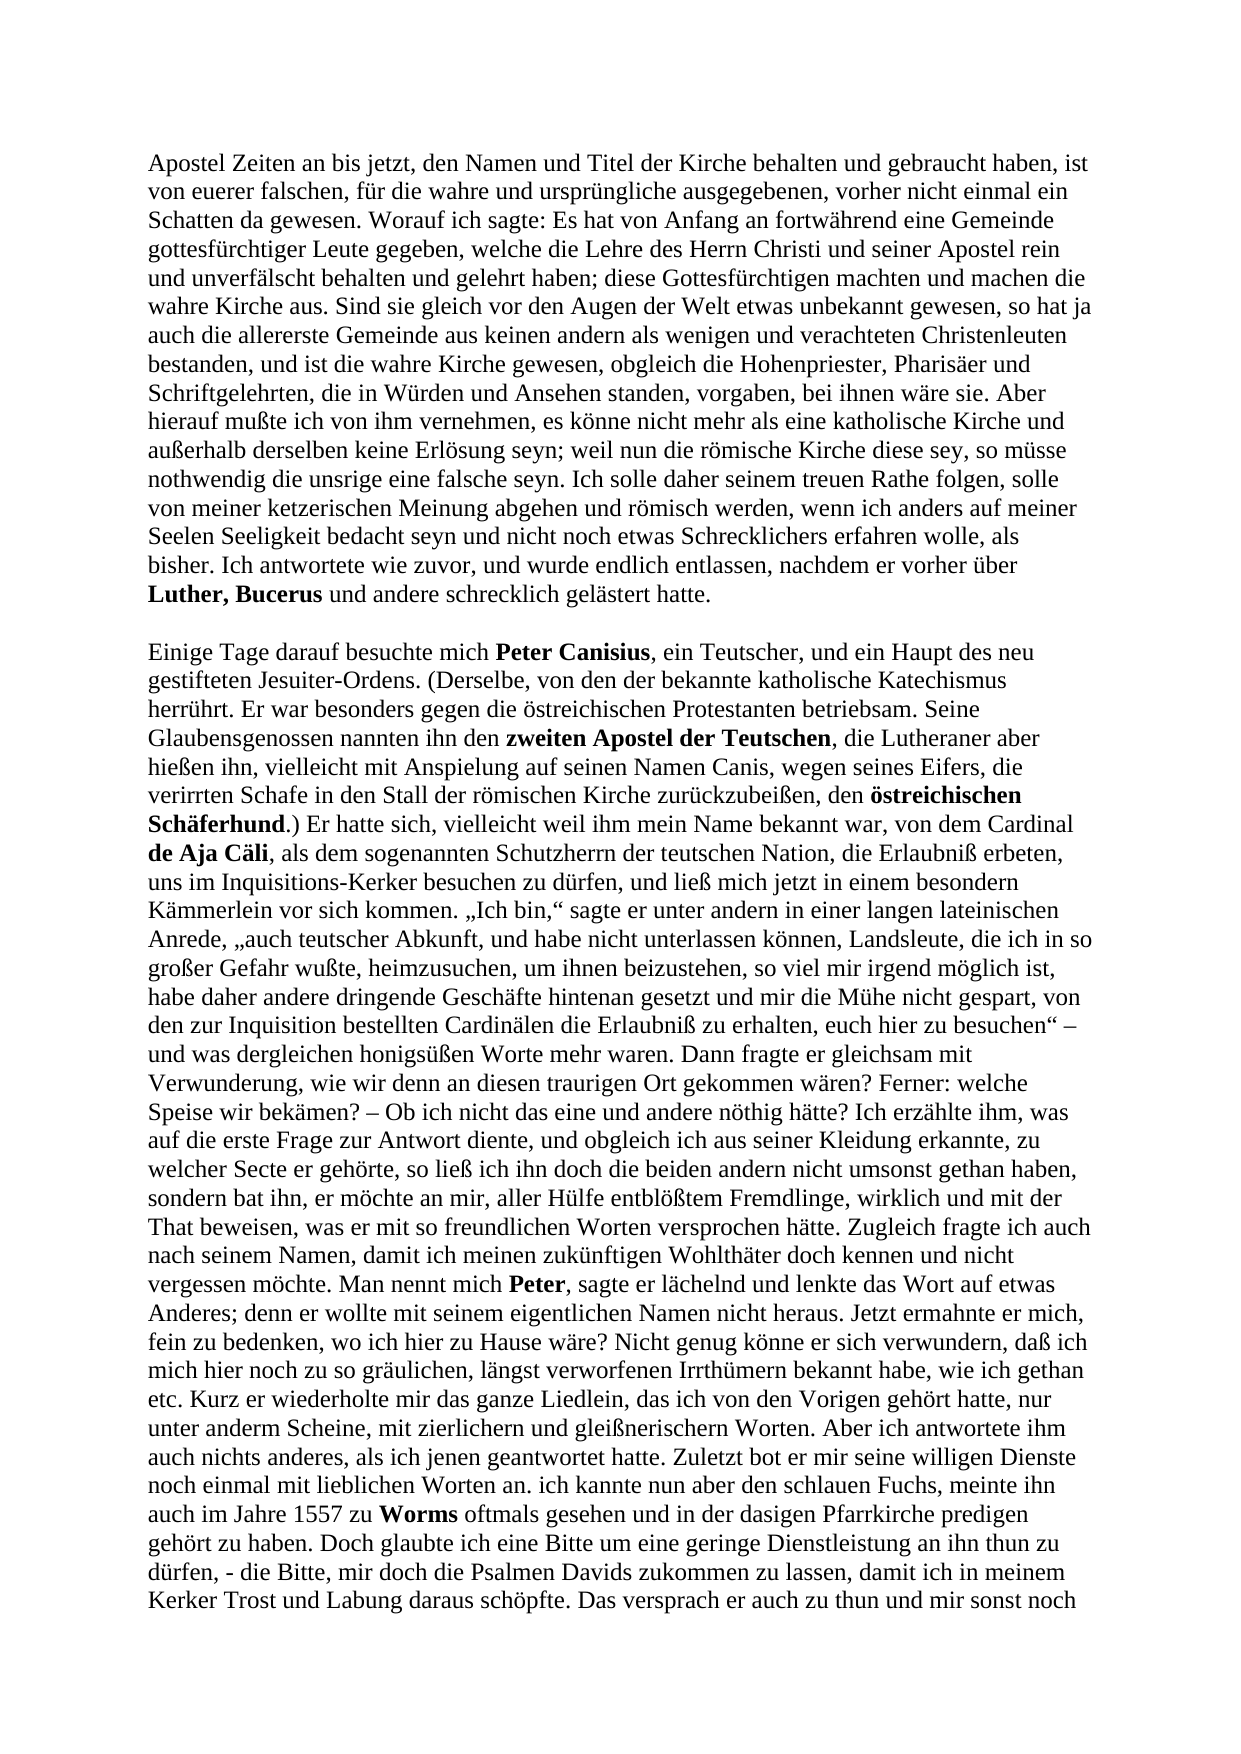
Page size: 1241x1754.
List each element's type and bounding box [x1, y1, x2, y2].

text [148, 148, 1093, 608]
text [148, 637, 1093, 1614]
